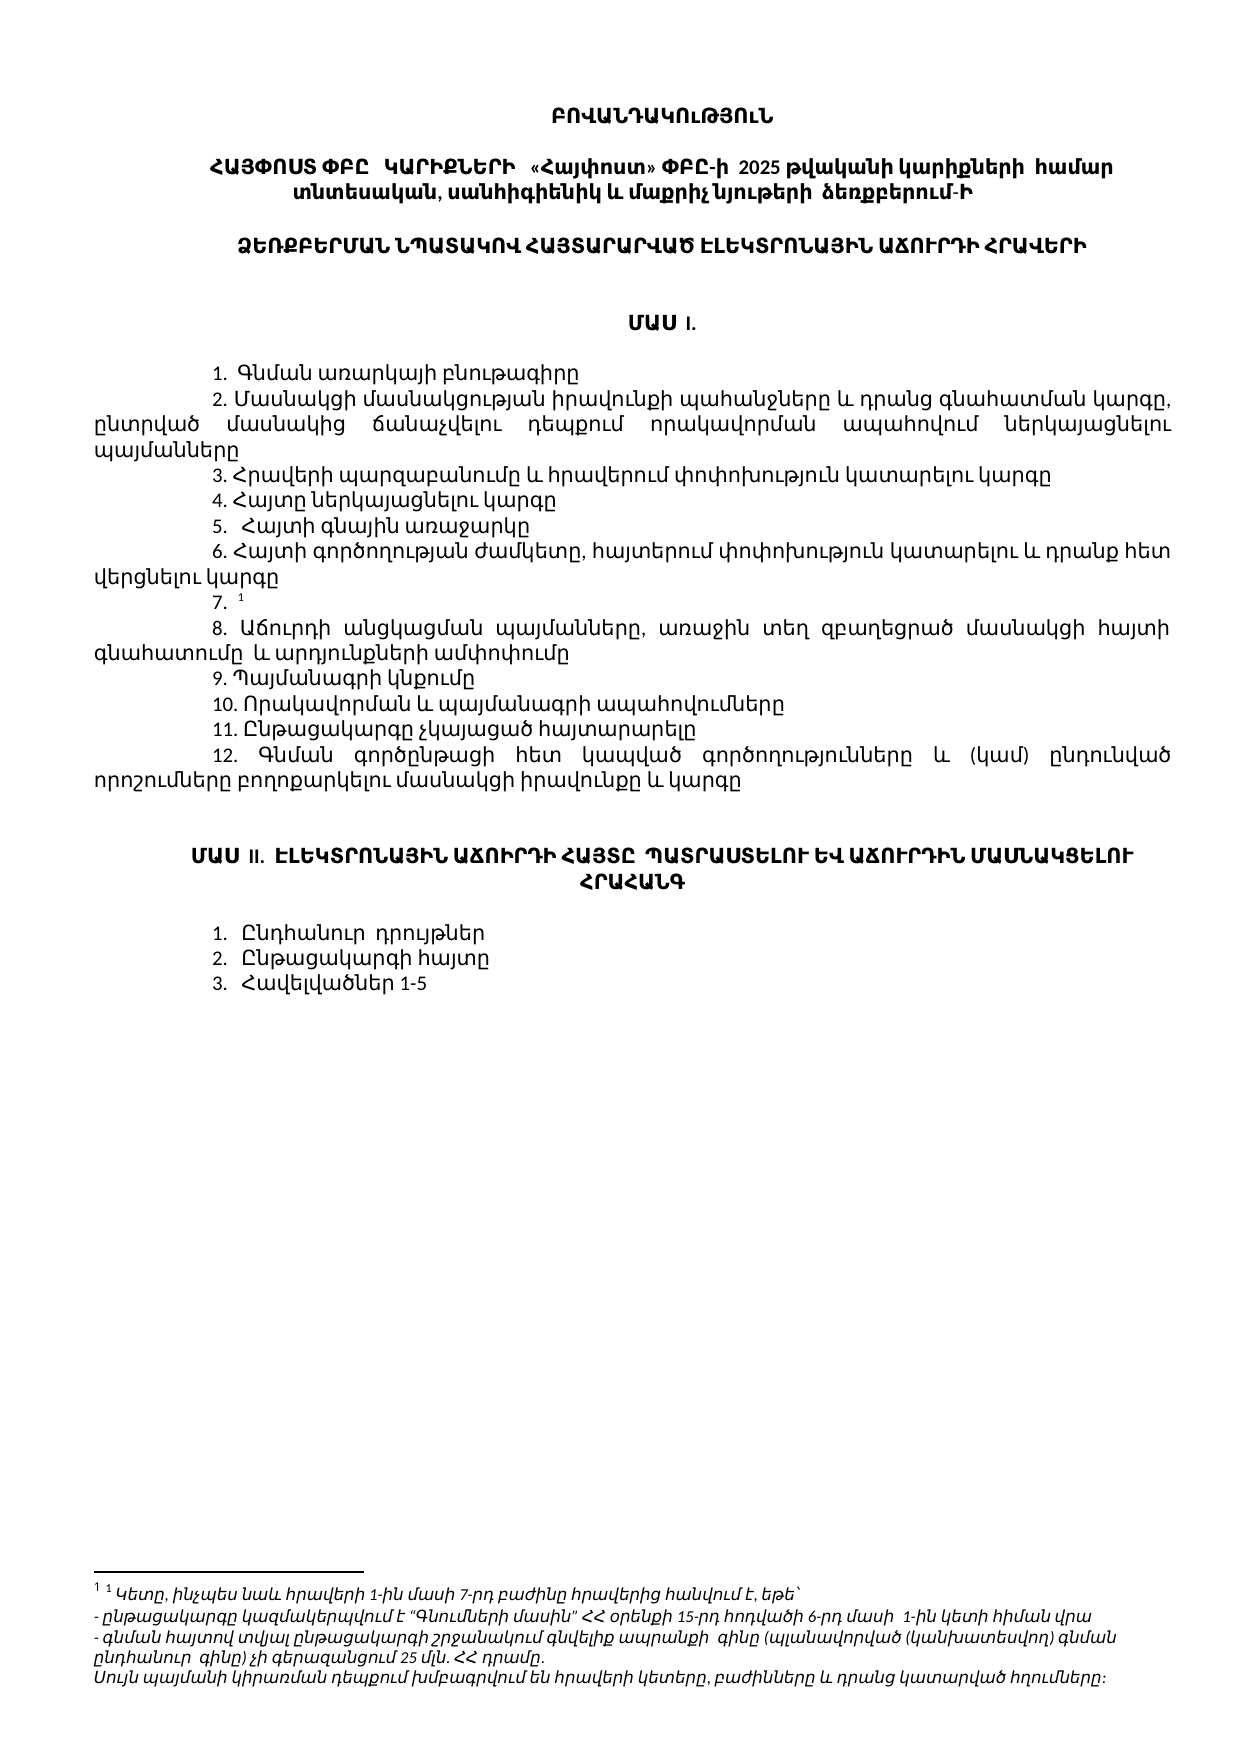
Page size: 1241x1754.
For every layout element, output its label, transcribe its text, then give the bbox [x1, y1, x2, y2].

text 3. Հրավերի պարզաբանումը և հրավերում փոփոխություն կատարելու կարգը [94, 462, 1171, 488]
text 11. Ընթացակարգը չկայացած հայտարարելը [94, 716, 1171, 742]
text ԲՈՎԱՆԴԱԿՈւԹՅՈւՆ [94, 103, 1171, 128]
text ՄԱՍ II. ԷԼԵԿՏՐՈՆԱՅԻՆ ԱՃՈԻՐԴԻ ՀԱՅՏԸ ՊԱՏՐԱՍՏԵԼՈՒ ԵՎ ԱՃՈՒՐԴԻՆ ՄԱՍՆԱԿՑԵԼՈՒ ՀՐԱՀԱՆԳ [94, 843, 1171, 894]
text 3. Հավելվածներ 1-5 [94, 971, 1171, 996]
text 10. Որակավորման և պայմանագրի ապահովումները [94, 691, 1171, 716]
text ՄԱՍ I. [94, 310, 1171, 335]
text 4. Հայտը ներկայացնելու կարգը [94, 488, 1171, 513]
text 2. Մասնակցի մասնակցության իրավունքի պահանջները և դրանց գնահատման կարգը, ընտրված մասնակից ճանաչվելու դեպքում որակավորման ապահովում ներկայացնելու պայմանները [94, 386, 1171, 462]
text 5. Հայտի գնային առաջարկը [94, 513, 1171, 538]
text 9. Պայմանագրի կնքումը [94, 666, 1171, 691]
text ՁԵՌՔԲԵՐՄԱՆ ՆՊԱՏԱԿՈՎ ՀԱՅՏԱՐԱՐՎԱԾ ԷԼԵԿՏՐՈՆԱՅԻՆ ԱՃՈՒՐԴԻ ՀՐԱՎԵՐԻ [94, 233, 1171, 259]
text 8. Աճուրդի անցկացման պայմանները, առաջին տեղ զբաղեցրած մասնակցի հայտի գնահատումը և արդյունքների ամփոփումը [94, 615, 1171, 666]
text 12. Գնման գործընթացի հետ կապված գործողությունները և (կամ) ընդունված որոշումները բողոքարկելու մասնակցի իրավունքը և կարգը [94, 742, 1171, 793]
text ՀԱՅՓՈՍՏ ՓԲԸ ԿԱՐԻՔՆԵՐԻ «Հայփոստ» ՓԲԸ-ի 2025 թվականի կարիքների համար տնտեսական, սանհիգիենիկ և մաքրիչ նյութերի ձեռքբերում-Ի [94, 154, 1171, 205]
text 1. Գնման առարկայի բնութագիրը [94, 361, 1171, 386]
text 7. 1 [94, 589, 1171, 615]
text 2. Ընթացակարգի հայտը [94, 945, 1171, 971]
text 6. Հայտի գործողության ժամկետը, հայտերում փոփոխություն կատարելու և դրանք հետ վերցնելու կարգը [94, 538, 1171, 589]
text 1. Ընդհանուր դրույթներ [94, 920, 1171, 945]
